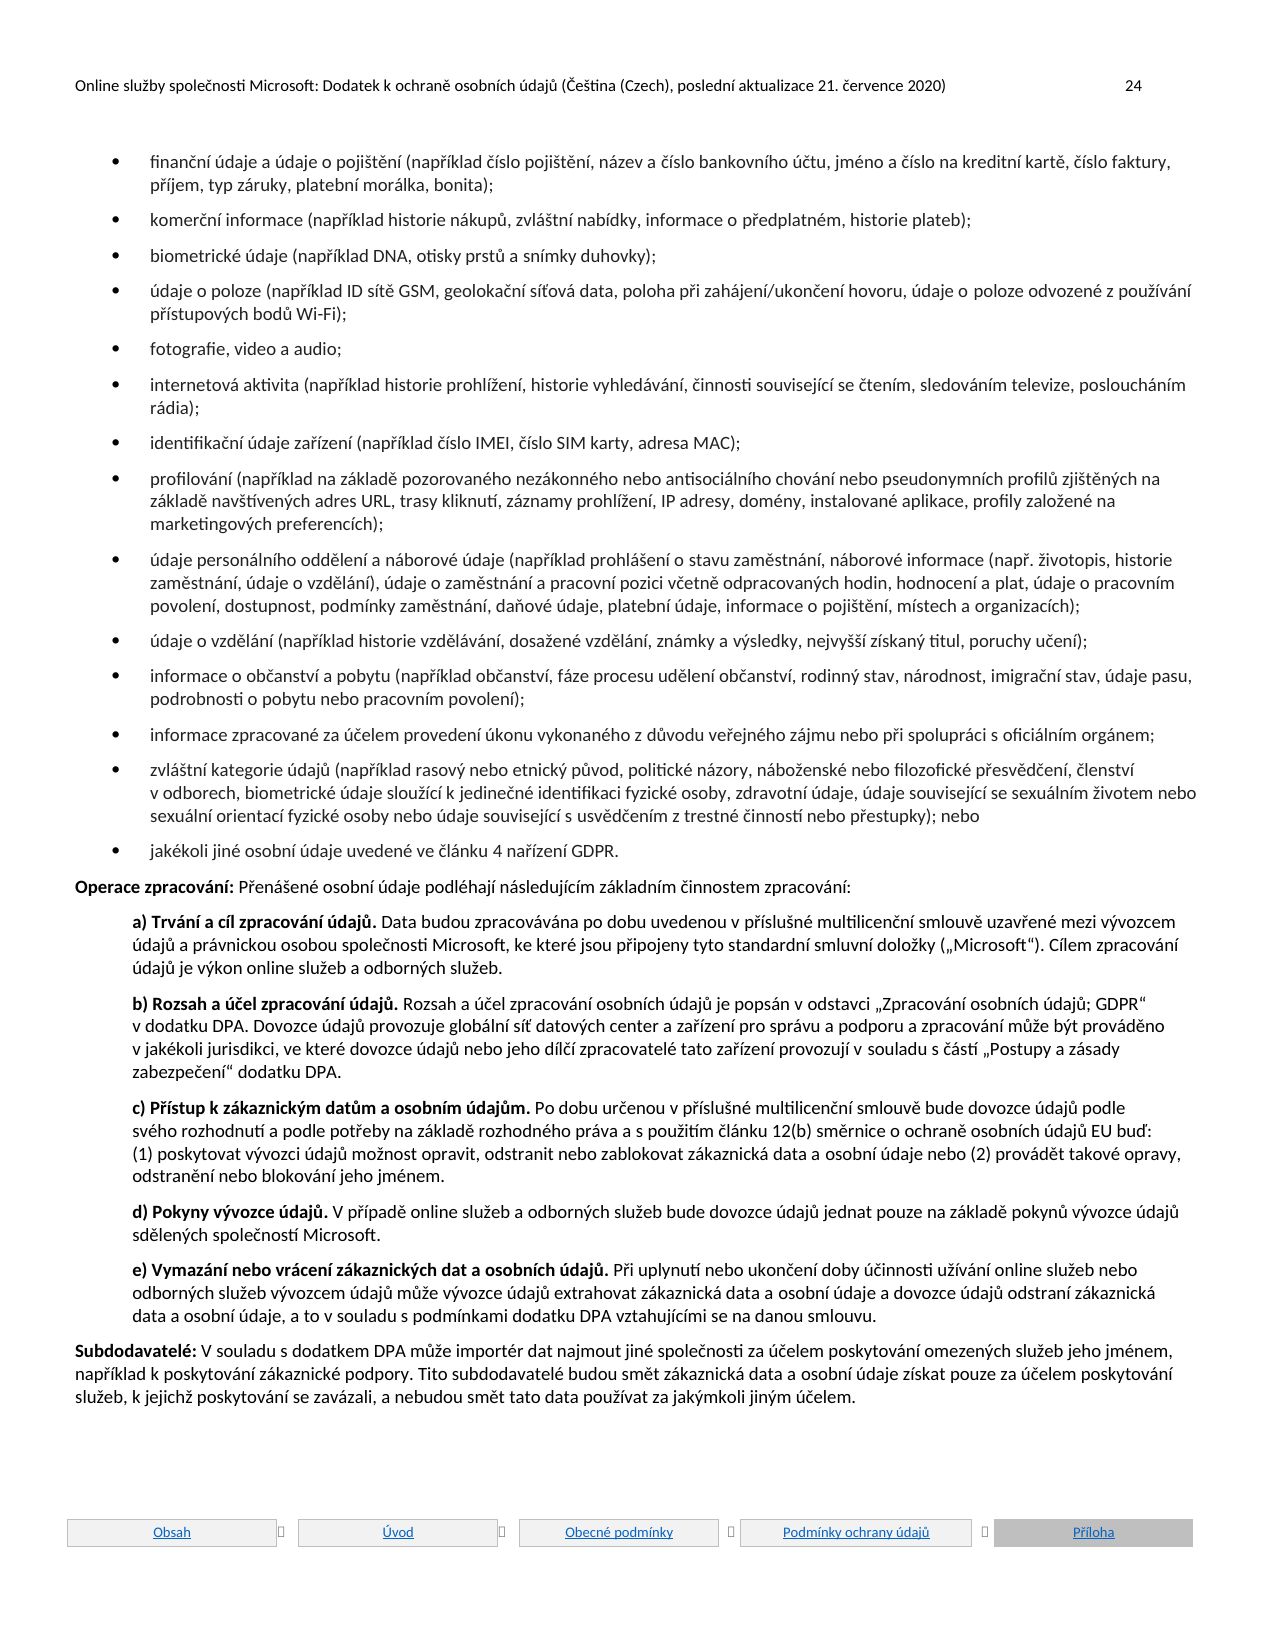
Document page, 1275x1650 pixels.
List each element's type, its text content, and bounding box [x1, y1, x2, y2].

list informace o občanství a pobytu (například občanství, fáze procesu udělení občanství, rodinný stav, národnost, imigrační stav, údaje pasu, podrobnosti o pobytu nebo pracovním povolení); [112, 664, 1200, 710]
list biometrické údaje (například DNA, otisky prstů a snímky duhovky); [112, 244, 1200, 267]
list internetová aktivita (například historie prohlížení, historie vyhledávání, činnosti související se čtením, sledováním televize, posloucháním rádia); [112, 373, 1200, 419]
list e) Vymazání nebo vrácení zákaznických dat a osobních údajů. Při uplynutí nebo ukončení doby účinnosti užívání online služeb nebo odborných služeb vývozcem údajů může vývozce údajů extrahovat zákaznická data a osobní údaje a dovozce údajů odstraní zákaznická data a osobní údaje, a to v souladu s podmínkami dodatku DPA vztahujícími se na danou smlouvu. [132, 1258, 1200, 1327]
list komerční informace (například historie nákupů, zvláštní nabídky, informace o předplatném, historie plateb); [112, 208, 1200, 231]
list b) Rozsah a účel zpracování údajů. Rozsah a účel zpracování osobních údajů je popsán v odstavci „Zpracování osobních údajů; GDPR“ v dodatku DPA. Dovozce údajů provozuje globální síť datových center a zařízení pro správu a podporu a zpracování může být prováděno v jakékoli jurisdikci, ve které dovozce údajů nebo jeho dílčí zpracovatelé tato zařízení provozují v souladu s částí „Postupy a zásady zabezpečení“ dodatku DPA. [132, 992, 1200, 1083]
list a) Trvání a cíl zpracování údajů. Data budou zpracovávána po dobu uvedenou v příslušné multilicenční smlouvě uzavřené mezi vývozcem údajů a právnickou osobou společnosti Microsoft, ke které jsou připojeny tyto standardní smluvní doložky („Microsoft“). Cílem zpracování údajů je výkon online služeb a odborných služeb. [132, 910, 1200, 979]
list Operace zpracování: Přenášené osobní údaje podléhají následujícím základním činnostem zpracování: [75, 875, 1200, 898]
list c) Přístup k zákaznickým datům a osobním údajům. Po dobu určenou v příslušné multilicenční smlouvě bude dovozce údajů podle svého rozhodnutí a podle potřeby na základě rozhodného práva a s použitím článku 12(b) směrnice o ochraně osobních údajů EU buď: (1) poskytovat vývozci údajů možnost opravit, odstranit nebo zablokovat zákaznická data a osobní údaje nebo (2) provádět takové opravy, odstranění nebo blokování jeho jménem. [132, 1096, 1200, 1187]
list d) Pokyny vývozce údajů. V případě online služeb a odborných služeb bude dovozce údajů jednat pouze na základě pokynů vývozce údajů sdělených společností Microsoft. [132, 1200, 1200, 1246]
list fotografie, video a audio; [112, 337, 1200, 360]
list informace zpracované za účelem provedení úkonu vykonaného z důvodu veřejného zájmu nebo při spolupráci s oficiálním orgánem; [112, 723, 1200, 746]
list identifikační údaje zařízení (například číslo IMEI, číslo SIM karty, adresa MAC); [112, 431, 1200, 454]
list Subdodavatelé: V souladu s dodatkem DPA může importér dat najmout jiné společnosti za účelem poskytování omezených služeb jeho jménem, například k poskytování zákaznické podpory. Tito subdodavatelé budou smět zákaznická data a osobní údaje získat pouze za účelem poskytování služeb, k jejichž poskytování se zavázali, a nebudou smět tato data používat za jakýmkoli jiným účelem. [75, 1339, 1200, 1408]
list zvláštní kategorie údajů (například rasový nebo etnický původ, politické názory, náboženské nebo filozofické přesvědčení, členství v odborech, biometrické údaje sloužící k jedinečné identifikaci fyzické osoby, zdravotní údaje, údaje související se sexuálním životem nebo sexuální orientací fyzické osoby nebo údaje související s usvědčením z trestné činností nebo přestupky); nebo [112, 758, 1200, 827]
list údaje o poloze (například ID sítě GSM, geolokační síťová data, poloha při zahájení/ukončení hovoru, údaje o poloze odvozené z používání přístupových bodů Wi-Fi); [112, 279, 1200, 325]
list údaje personálního oddělení a náborové údaje (například prohlášení o stavu zaměstnání, náborové informace (např. životopis, historie zaměstnání, údaje o vzdělání), údaje o zaměstnání a pracovní pozici včetně odpracovaných hodin, hodnocení a plat, údaje o pracovním povolení, dostupnost, podmínky zaměstnání, daňové údaje, platební údaje, informace o pojištění, místech a organizacích); [112, 548, 1200, 617]
list profilování (například na základě pozorovaného nezákonného nebo antisociálního chování nebo pseudonymních profilů zjištěných na základě navštívených adres URL, trasy kliknutí, záznamy prohlížení, IP adresy, domény, instalované aplikace, profily založené na marketingových preferencích); [112, 467, 1200, 535]
list údaje o vzdělání (například historie vzdělávání, dosažené vzdělání, známky a výsledky, nejvyšší získaný titul, poruchy učení); [112, 629, 1200, 652]
list finanční údaje a údaje o pojištění (například číslo pojištění, název a číslo bankovního účtu, jméno a číslo na kreditní kartě, číslo faktury, příjem, typ záruky, platební morálka, bonita); [112, 150, 1200, 196]
list jakékoli jiné osobní údaje uvedené ve článku 4 nařízení GDPR. [112, 839, 1200, 862]
